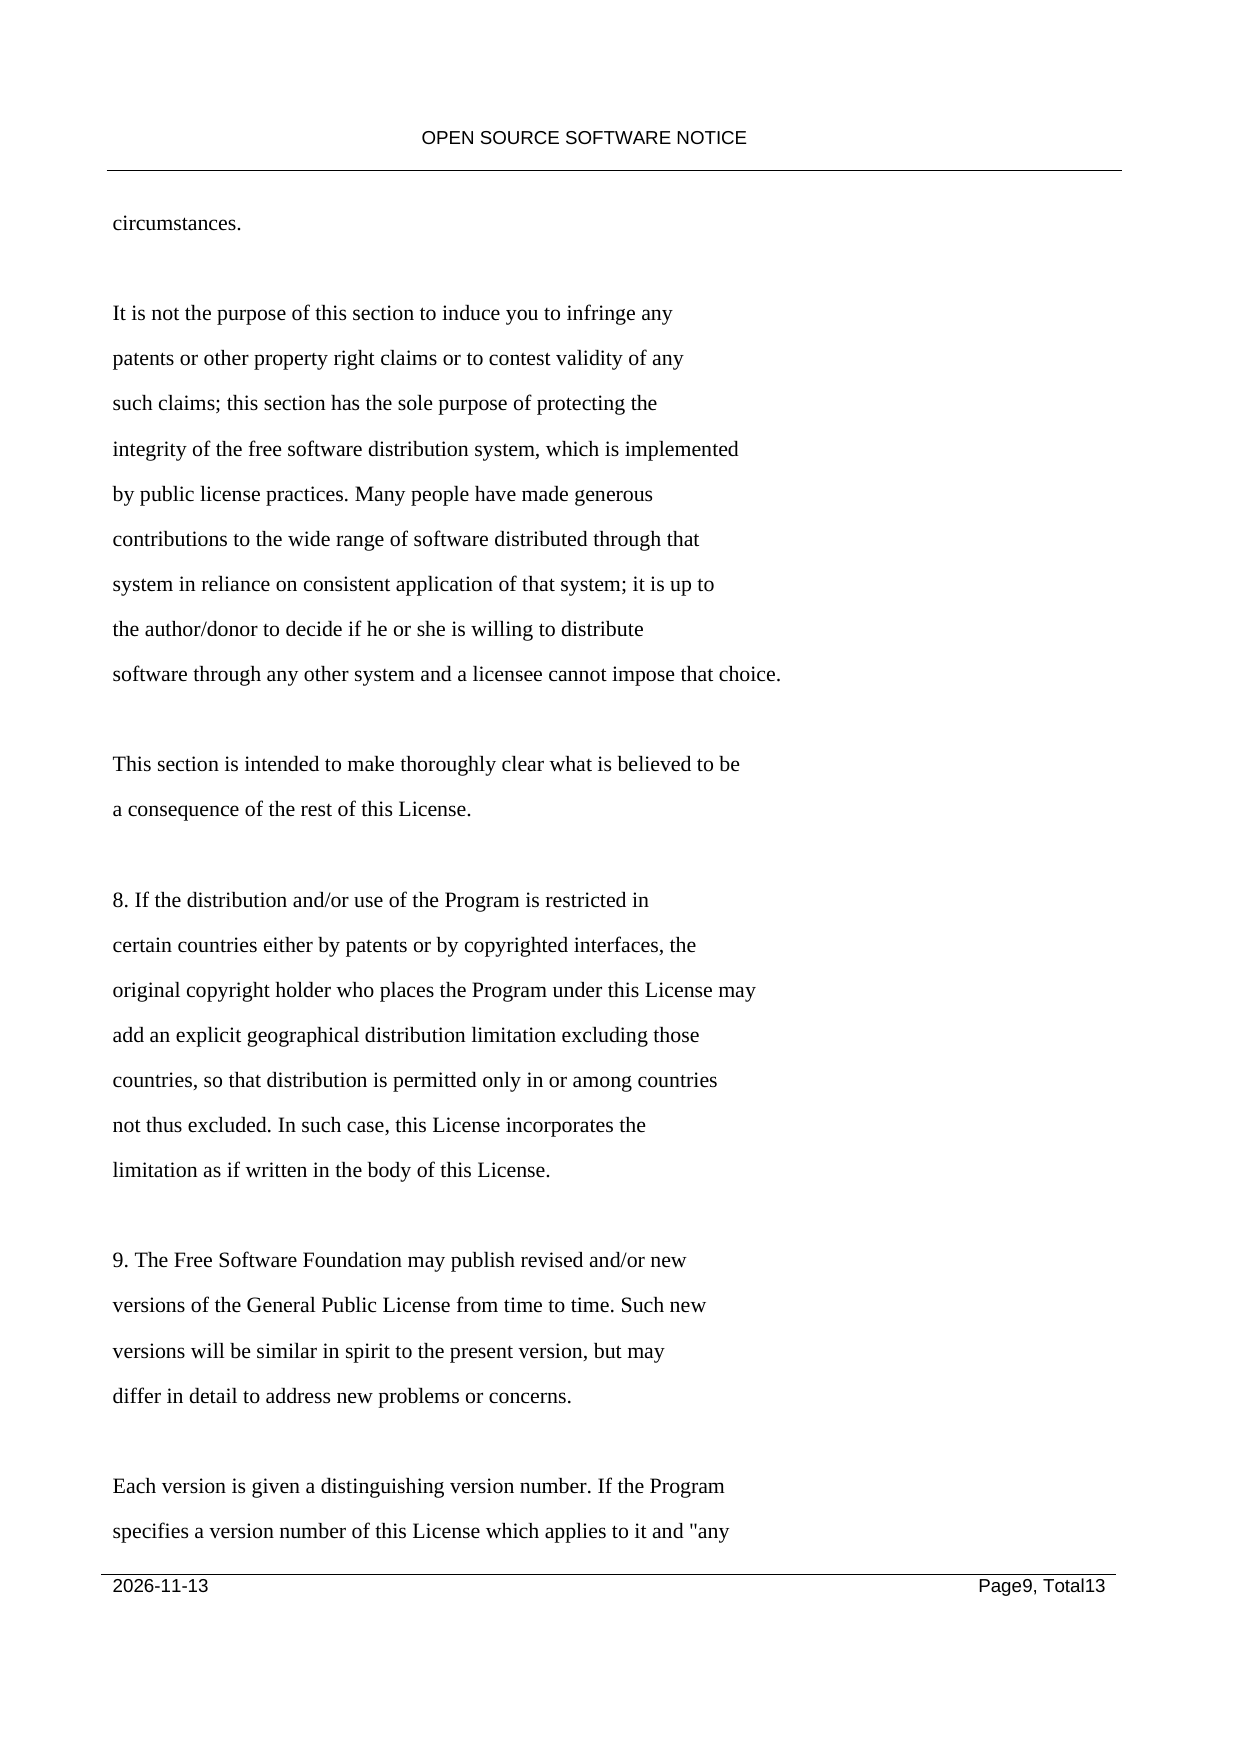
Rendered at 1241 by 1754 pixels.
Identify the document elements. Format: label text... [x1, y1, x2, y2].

text 9. The Free Software Foundation may publish revised and/or new [112, 1244, 1128, 1276]
text versions will be similar in spirit to the present version, but may [112, 1334, 1128, 1366]
text add an explicit geographical distribution limitation excluding those [112, 1018, 1128, 1051]
text differ in detail to address new problems or concerns. [112, 1379, 1128, 1412]
text This section is intended to make thoroughly clear what is believed to be [112, 748, 1128, 780]
text circumstances. [112, 206, 1128, 239]
text software through any other system and a licensee cannot impose that choice. [112, 657, 1128, 690]
text the author/donor to decide if he or she is willing to distribute [112, 612, 1128, 645]
text system in reliance on consistent application of that system; it is up to [112, 567, 1128, 600]
text versions of the General Public License from time to time. Such new [112, 1289, 1128, 1321]
text certain countries either by patents or by copyrighted interfaces, the [112, 928, 1128, 961]
text 8. If the distribution and/or use of the Program is restricted in [112, 883, 1128, 915]
text such claims; this section has the sole purpose of protecting the [112, 387, 1128, 419]
text original copyright holder who places the Program under this License may [112, 973, 1128, 1006]
text integrity of the free software distribution system, which is implemented [112, 432, 1128, 464]
text Each version is given a distinguishing version number. If the Program [112, 1469, 1128, 1502]
text not thus excluded. In such case, this License incorporates the [112, 1108, 1128, 1141]
text patents or other property right claims or to contest validity of any [112, 342, 1128, 374]
text countries, so that distribution is permitted only in or among countries [112, 1063, 1128, 1096]
text contributions to the wide range of software distributed through that [112, 522, 1128, 554]
text It is not the purpose of this section to induce you to infringe any [112, 297, 1128, 329]
text a consequence of the rest of this License. [112, 793, 1128, 825]
text limitation as if written in the body of this License. [112, 1153, 1128, 1186]
text by public license practices. Many people have made generous [112, 477, 1128, 509]
text specifies a version number of this License which applies to it and "any [112, 1514, 1128, 1547]
